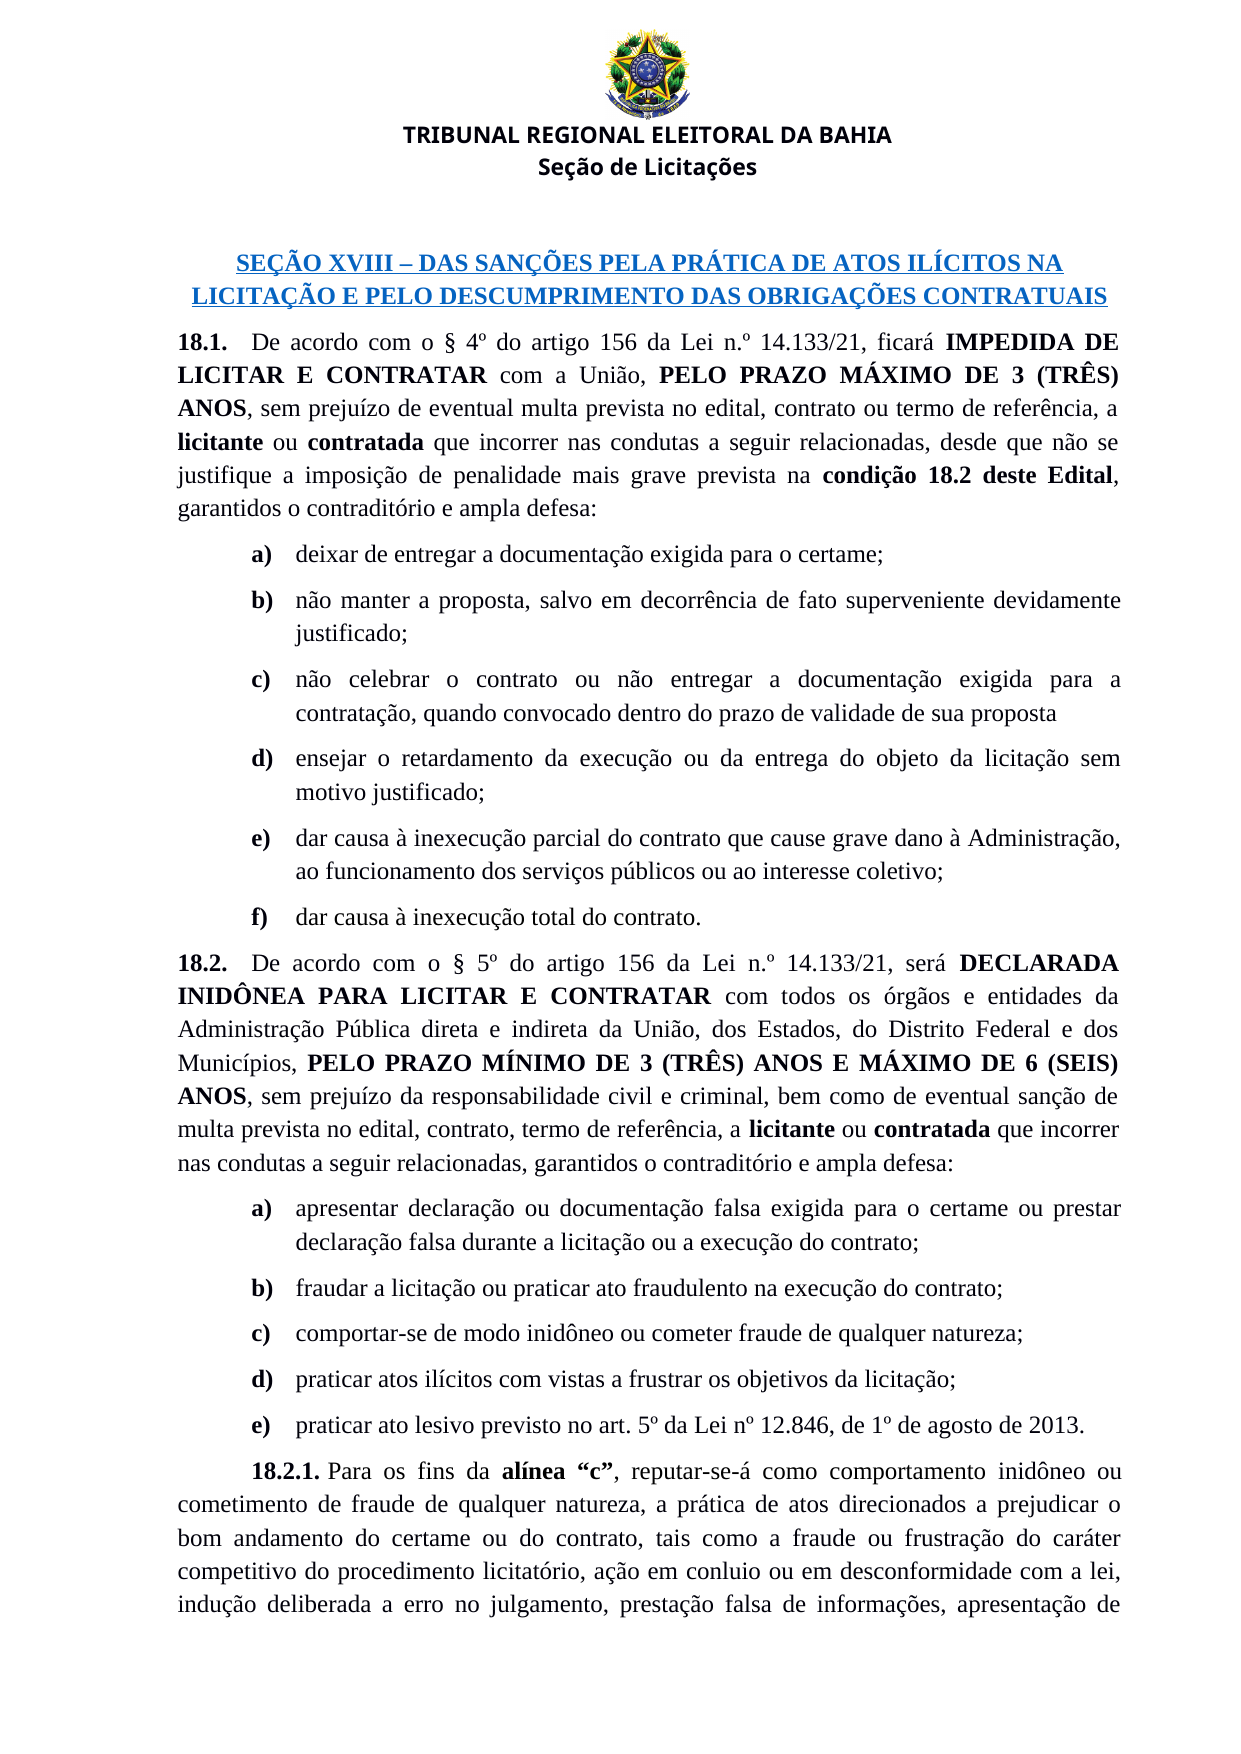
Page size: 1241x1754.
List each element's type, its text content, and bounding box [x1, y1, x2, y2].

list deixar de entregar a documentação exigida para o certame; [251, 536, 1122, 569]
text 18.2. De acordo com o § 5º do artigo 156 da Lei n.º 14.133/21, será DECLARADA INIDÔNEA PARA LICITAR E CONTRATAR com todos os órgãos e entidades da Administração Pública direta e indireta da União, dos Estados, do Distrito Federal e dos Municípios, PELO PRAZO MÍNIMO DE 3 (TRÊS) ANOS E MÁXIMO DE 6 (SEIS) ANOS, sem prejuízo da responsabilidade civil e criminal, bem como de eventual sanção de multa prevista no edital, contrato, termo de referência, a licitante ou contratada que incorrer nas condutas a seguir relacionadas, garantidos o contraditório e ampla defesa: [177, 944, 1119, 1178]
text SEÇÃO XVIII – DAS SANÇÕES PELA PRÁTICA DE ATOS ILÍCITOS NA LICITAÇÃO E PELO DESCUMPRIMENTO DAS OBRIGAÇÕES CONTRATUAIS [177, 244, 1122, 311]
text 18.1. De acordo com o § 4º do artigo 156 da Lei n.º 14.133/21, ficará IMPEDIDA DE LICITAR E CONTRATAR com a União, PELO PRAZO MÁXIMO DE 3 (TRÊS) ANOS, sem prejuízo de eventual multa prevista no edital, contrato ou termo de referência, a licitante ou contratada que incorrer nas condutas a seguir relacionadas, desde que não se justifique a imposição de penalidade mais grave prevista na condição 18.2 deste Edital, garantidos o contraditório e ampla defesa: [177, 323, 1119, 523]
list comportar-se de modo inidôneo ou cometer fraude de qualquer natureza; [251, 1315, 1122, 1348]
list não manter a proposta, salvo em decorrência de fato superveniente devidamente justificado; [251, 582, 1122, 648]
list praticar atos ilícitos com vistas a frustrar os objetivos da licitação; [251, 1361, 1122, 1394]
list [177, 1453, 1122, 1619]
list fraudar a licitação ou praticar ato fraudulento na execução do contrato; [251, 1269, 1122, 1303]
list não celebrar o contrato ou não entregar a documentação exigida para a contratação, quando convocado dentro do prazo de validade de sua proposta [251, 661, 1122, 728]
list dar causa à inexecução total do contrato. [251, 898, 1122, 932]
list apresentar declaração ou documentação falsa exigida para o certame ou prestar declaração falsa durante a licitação ou a execução do contrato; [251, 1190, 1122, 1257]
list ensejar o retardamento da execução ou da entrega do objeto da licitação sem motivo justificado; [251, 740, 1122, 807]
list praticar ato lesivo previsto no art. 5º da Lei nº 12.846, de 1º de agosto de 2013. [251, 1407, 1122, 1440]
list dar causa à inexecução parcial do contrato que cause grave dano à Administração, ao funcionamento dos serviços públicos ou ao interesse coletivo; [251, 819, 1122, 886]
